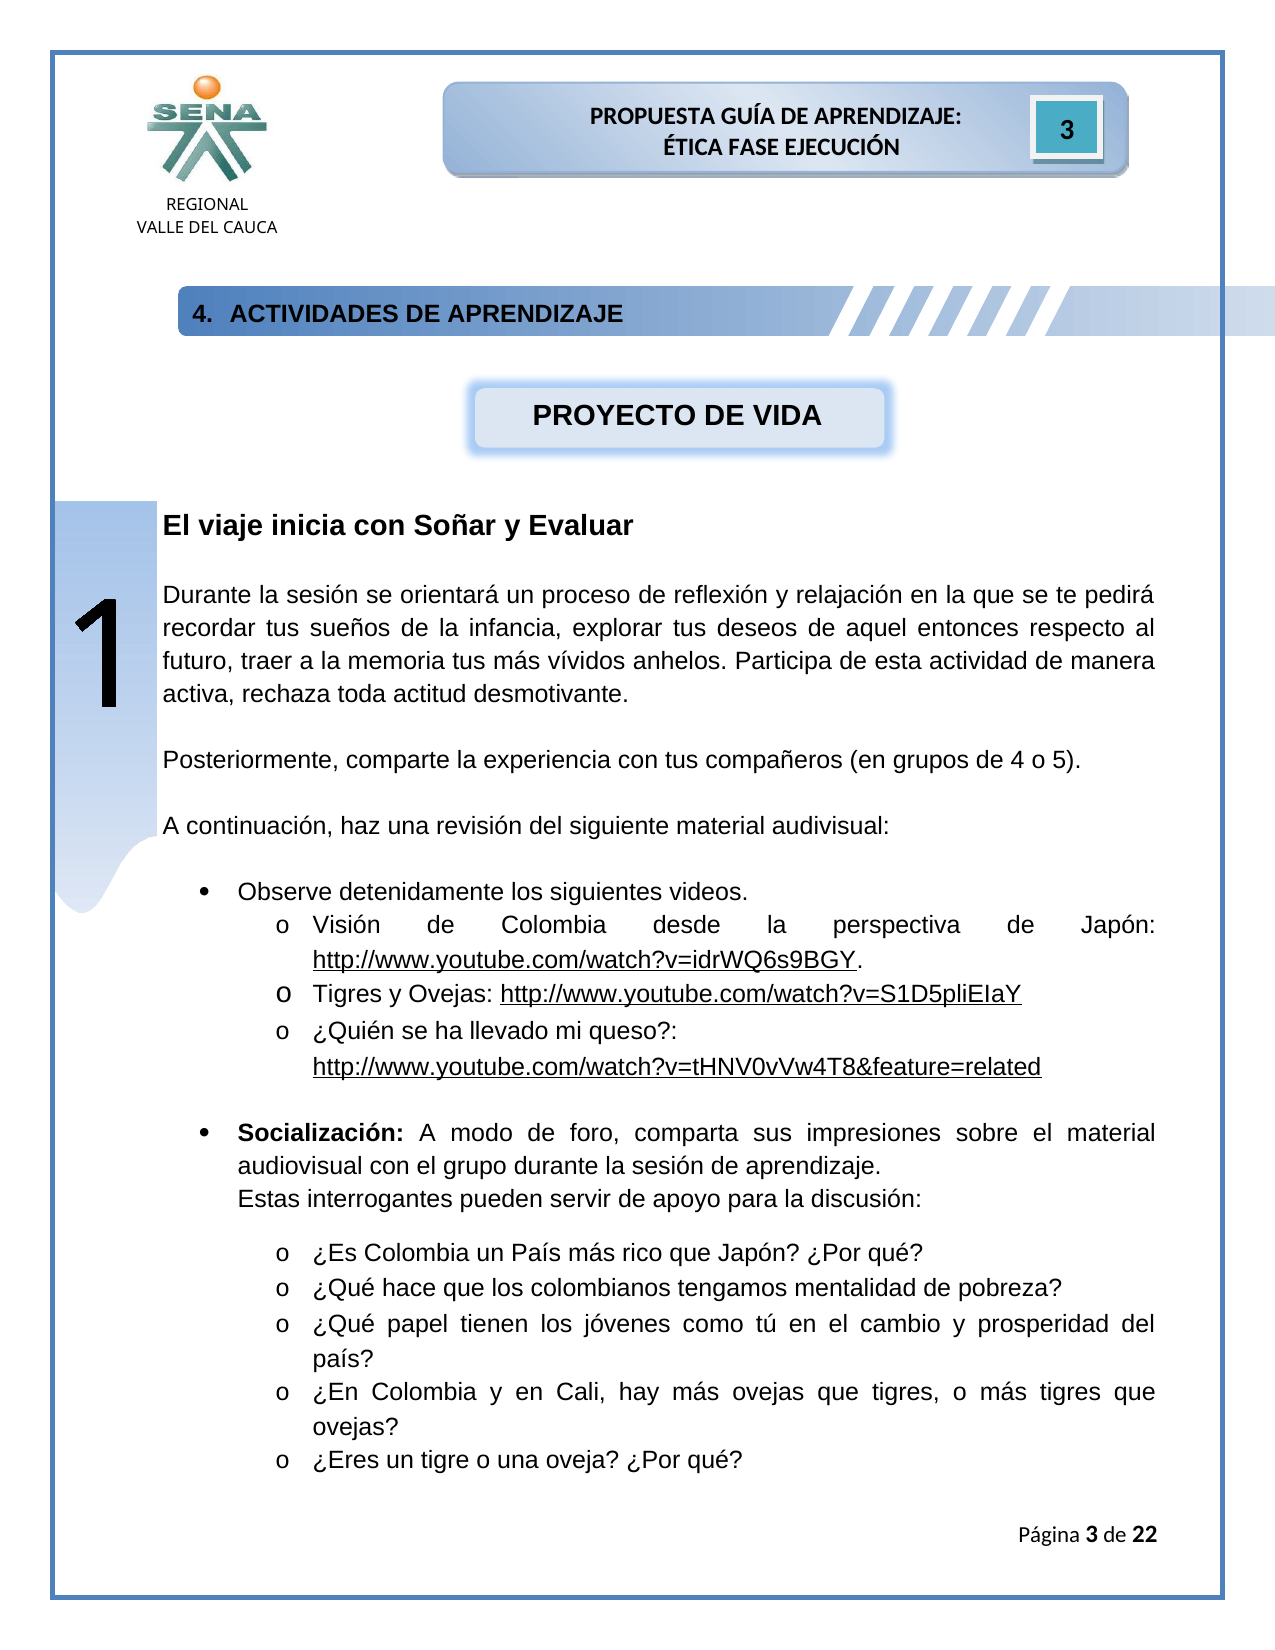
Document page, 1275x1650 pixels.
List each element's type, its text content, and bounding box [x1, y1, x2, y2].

list Visión de Colombia desde la perspectiva de Japón: http://www.youtube.com/watch?v=idrWQ6s9BGY. [275, 910, 1157, 974]
text Durante la sesión se orientará un proceso de reflexión y relajación en la que se te pedirá recordar tus sueños de la infancia, explorar tus deseos de aquel entonces respecto al futuro, traer a la memoria tus más vívidos anhelos. Participa de esta actividad de manera activa, rechaza toda actitud desmotivante. [162, 580, 1157, 708]
list ¿Es Colombia un País más rico que Japón? ¿Por qué? [275, 1238, 1157, 1269]
list ACTIVIDADES DE APRENDIZAJE [192, 299, 1157, 328]
list PROYECTO DE VIDA [198, 398, 1157, 432]
text El viaje inicia con Soñar y Evaluar [162, 508, 1157, 542]
list ¿En Colombia y en Cali, hay más ovejas que tigres, o más tigres que ovejas? [275, 1377, 1157, 1441]
text Posteriormente, comparte la experiencia con tus compañeros (en grupos de 4 o 5). [162, 745, 1157, 774]
list Tigres y Ovejas: http://www.youtube.com/watch?v=S1D5pliEIaY [275, 978, 1157, 1011]
text A continuación, haz una revisión del siguiente material audivisual: [162, 811, 1157, 840]
text http://www.youtube.com/watch?v=tHNV0vVw4T8&feature=related [312, 1052, 1157, 1081]
list ¿Qué papel tienen los jóvenes como tú en el cambio y prosperidad del país? [275, 1309, 1157, 1373]
list ¿Qué hace que los colombianos tengamos mentalidad de pobreza? [275, 1273, 1157, 1304]
list Socialización: A modo de foro, comparta sus impresiones sobre el material audiovisual con el grupo durante la sesión de aprendizaje. [200, 1118, 1157, 1180]
list ¿Quién se ha llevado mi queso?: [275, 1016, 1157, 1047]
list Observe detenidamente los siguientes videos. [200, 877, 1157, 906]
picture [134, 73, 278, 188]
list ¿Eres un tigre o una oveja? ¿Por qué? [275, 1445, 1157, 1476]
text Estas interrogantes pueden servir de apoyo para la discusión: [237, 1184, 1157, 1213]
